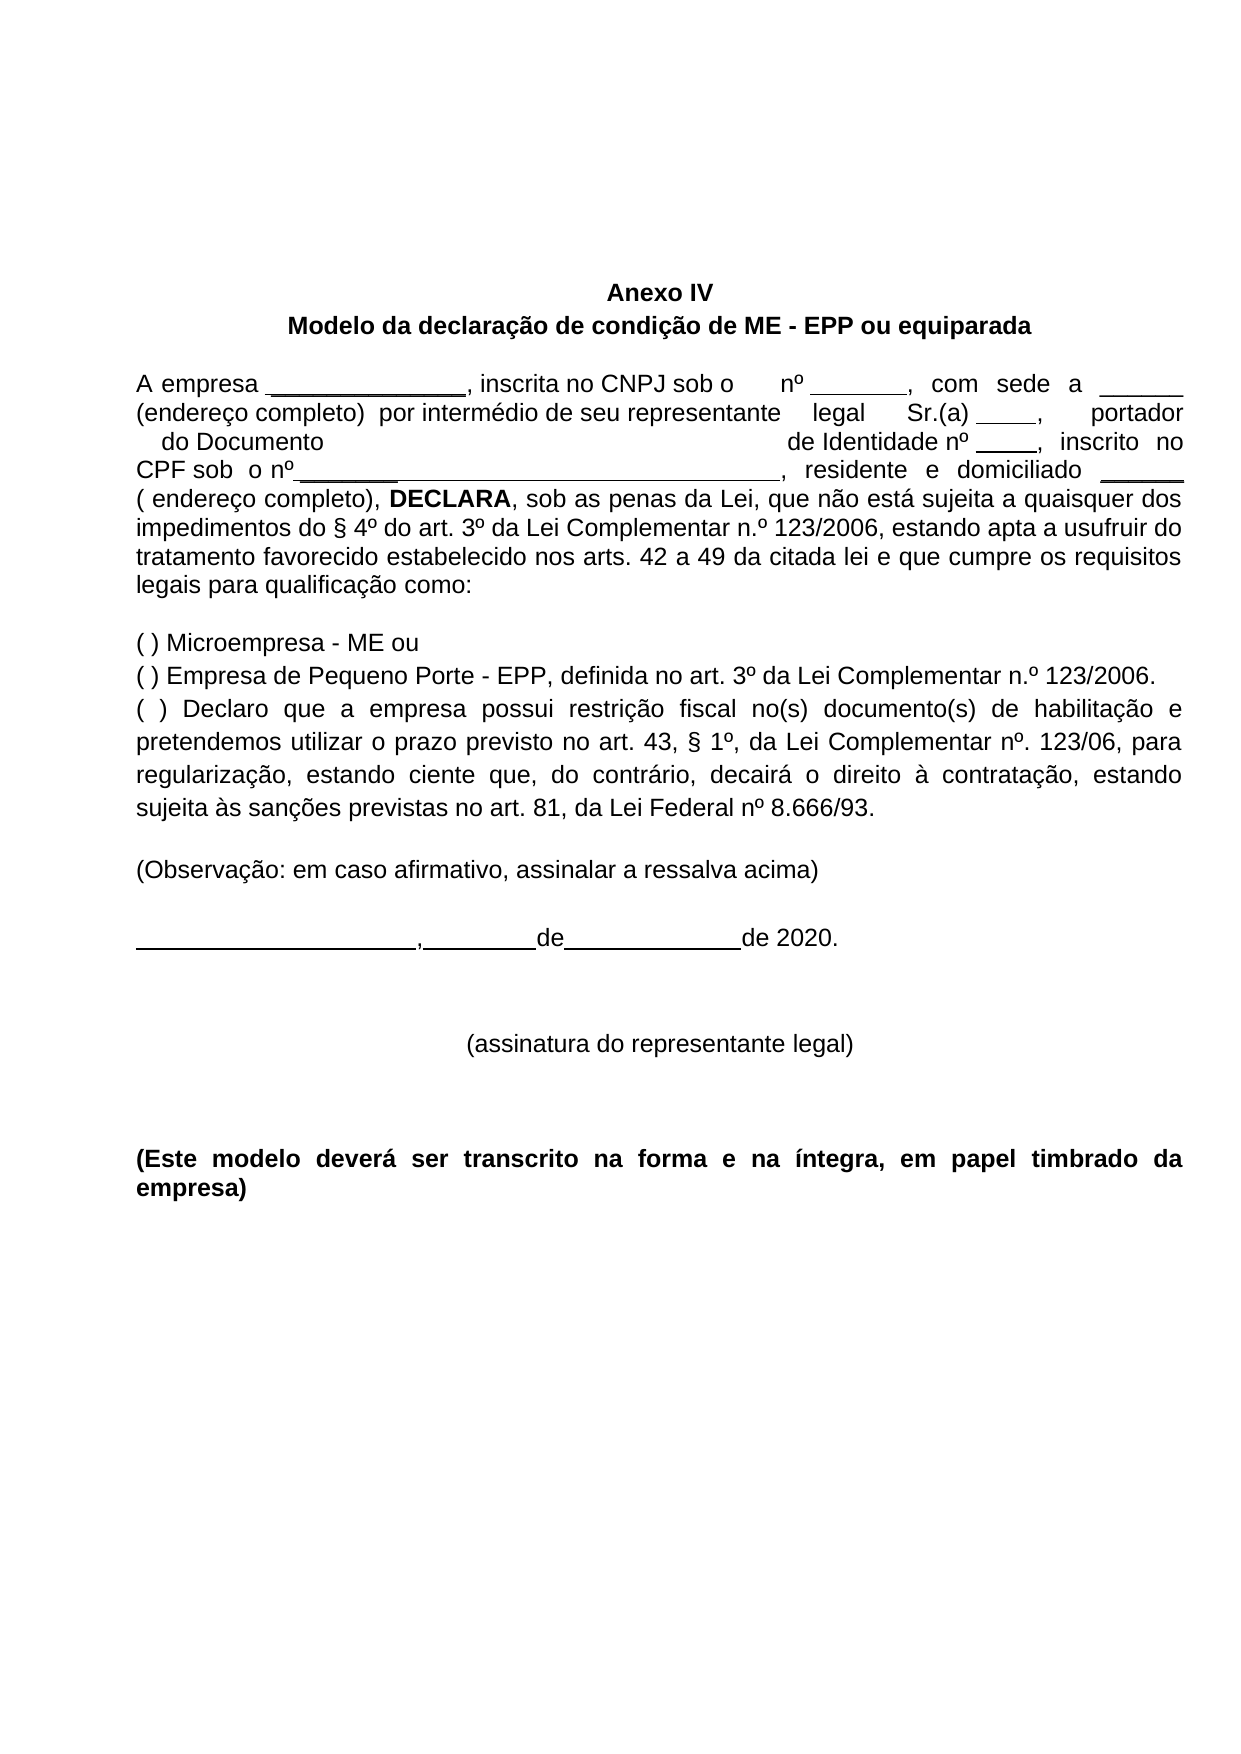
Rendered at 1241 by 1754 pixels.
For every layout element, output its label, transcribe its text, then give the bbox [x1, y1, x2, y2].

text ( ) Declaro que a empresa possui restrição fiscal no(s) documento(s) de habilitação e pretendemos utilizar o prazo previsto no art. 43, § 1º, da Lei Complementar nº. 123/06, para regularização, estando ciente que, do contrário, decairá o direito à contratação, estando sujeita às sanções previstas no art. 81, da Lei Federal nº 8.666/93. [136, 694, 1184, 822]
text Anexo IV [136, 278, 1184, 307]
text (Este modelo deverá ser transcrito na forma e na íntegra, em papel timbrado da empresa) [136, 1144, 1184, 1202]
text , de de 2020. [136, 923, 1184, 952]
text (assinatura do representante legal) [136, 1029, 1184, 1058]
text ( ) Empresa de Pequeno Porte - EPP, definida no art. 3º da Lei Complementar n.º 123/2006. [136, 661, 1184, 690]
text (Observação: em caso afirmativo, assinalar a ressalva acima) [136, 856, 1184, 884]
text ( ) Microempresa - ME ou [136, 628, 1184, 657]
text A empresa ______________, inscrita no CNPJ sob o nº , com sede a ______ (endereço completo) por intermédio de seu representante legal Sr.(a) , portador do Documento de Identidade nº , inscrito no CPF sob o nº _______ , residente e domiciliado ______ ( endereço completo), DECLARA, sob as penas da Lei, que não está sujeita a quaisquer dos impedimentos do § 4º do art. 3º da Lei Complementar n.º 123/2006, estando apta a usufruir do tratamento favorecido estabelecido nos arts. 42 a 49 da citada lei e que cumpre os requisitos legais para qualificação como: [136, 369, 1184, 599]
text Modelo da declaração de condição de ME - EPP ou equiparada [136, 311, 1184, 339]
